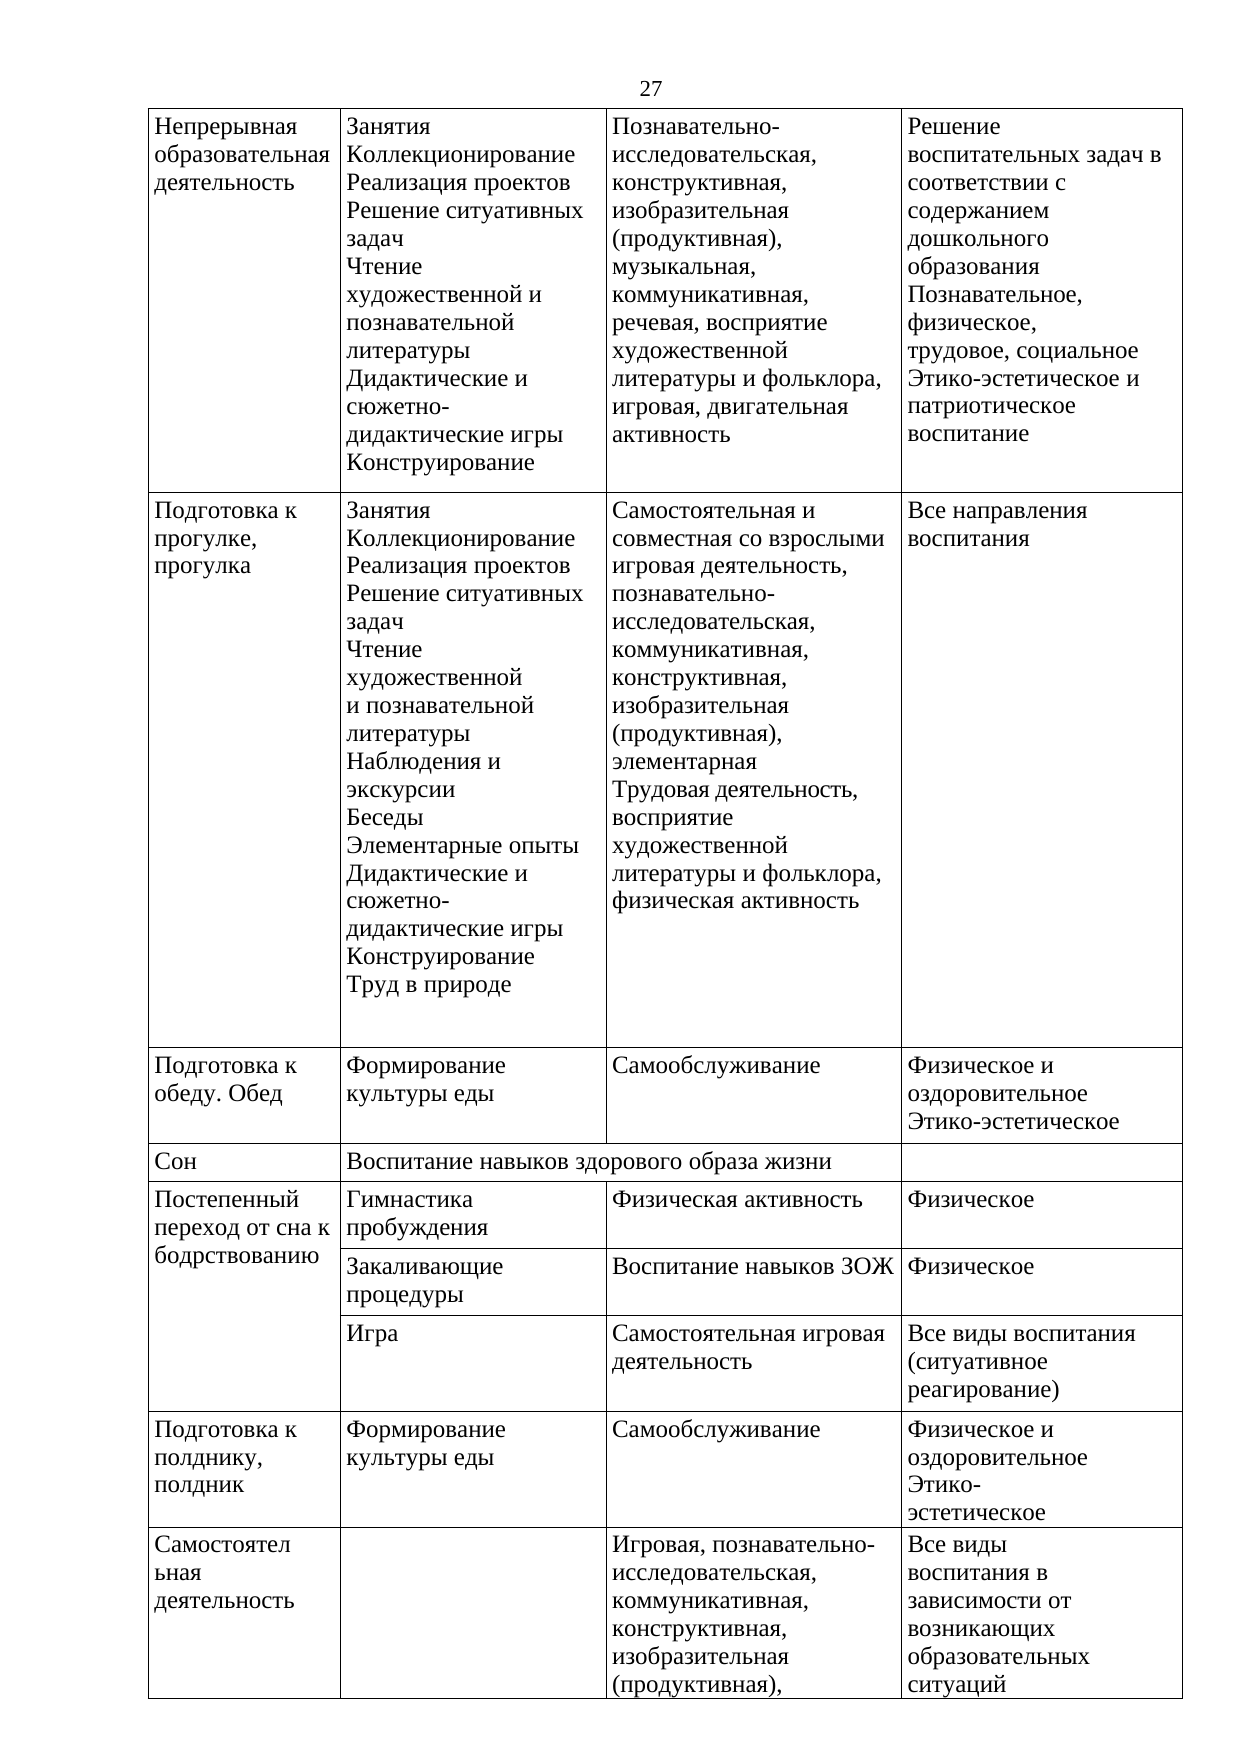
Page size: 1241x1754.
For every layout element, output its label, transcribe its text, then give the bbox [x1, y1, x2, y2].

table_cell Воспитание навыков здорового образа жизни [341, 1144, 901, 1181]
table_cell Физическое и оздоровительное Этико-эстетическое [902, 1412, 1182, 1526]
table_cell Воспитание навыков ЗОЖ [607, 1249, 901, 1315]
table_cell Самообслуживание [607, 1048, 901, 1143]
table_cell Занятия Коллекционирование Реализация проектов Решение ситуативных задач Чтение художественной и познавательной литературы Дидактические и сюжетно- дидактические игры Конструирование [341, 109, 606, 492]
table_cell [341, 1528, 606, 1698]
table_cell Сон [149, 1144, 340, 1181]
table_cell Подготовка к полднику, полдник [149, 1412, 340, 1526]
table_cell Решение воспитательных задач в соответствии с содержанием дошкольного образования Познавательное, физическое, трудовое, социальное Этико-эстетическое и патриотическое воспитание [902, 109, 1182, 492]
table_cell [902, 1528, 1182, 1698]
table_cell Самостоятельная игровая деятельность [607, 1316, 901, 1411]
table_cell Формирование культуры еды [341, 1048, 606, 1143]
table_cell Игра [341, 1316, 606, 1411]
table_cell Физическое и оздоровительное Этико-эстетическое [902, 1048, 1182, 1143]
table_cell Самостоятельная и совместная со взрослыми игровая деятельность, познавательно- исследовательская, коммуникативная, конструктивная, изобразительная (продуктивная), элементарная Трудовая деятельность, восприятие художественной литературы и фольклора, физическая активность [607, 493, 901, 1047]
table_cell Подготовка к прогулке, прогулка [149, 493, 340, 1047]
table_cell Физическое [902, 1182, 1182, 1248]
table_cell Физическое [902, 1249, 1182, 1315]
table_cell Физическая активность [607, 1182, 901, 1248]
table_cell Все виды воспитания (ситуативное реагирование) [902, 1316, 1182, 1411]
table_cell Постепенный переход от сна к бодрствованию [149, 1182, 340, 1411]
table_cell Все направления воспитания [902, 493, 1182, 1047]
table_cell Закаливающие процедуры [341, 1249, 606, 1315]
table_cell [607, 1528, 901, 1698]
table_cell Подготовка к обеду. Обед [149, 1048, 340, 1143]
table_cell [149, 1528, 340, 1698]
table_cell Непрерывная образовательная деятельность [149, 109, 340, 492]
table_cell Самообслуживание [607, 1412, 901, 1526]
table_cell Познавательно- исследовательская, конструктивная, изобразительная (продуктивная), музыкальная, коммуникативная, речевая, восприятие художественной литературы и фольклора, игровая, двигательная активность [607, 109, 901, 492]
table_cell Формирование культуры еды [341, 1412, 606, 1526]
table_cell [902, 1144, 1182, 1181]
table_cell Гимнастика пробуждения [341, 1182, 606, 1248]
table_cell Занятия Коллекционирование Реализация проектов Решение ситуативных задач Чтение художественной и познавательной литературы Наблюдения и экскурсии Беседы Элементарные опыты Дидактические и сюжетно- ­дидактические игры Конструирование Труд в природе [341, 493, 606, 1047]
